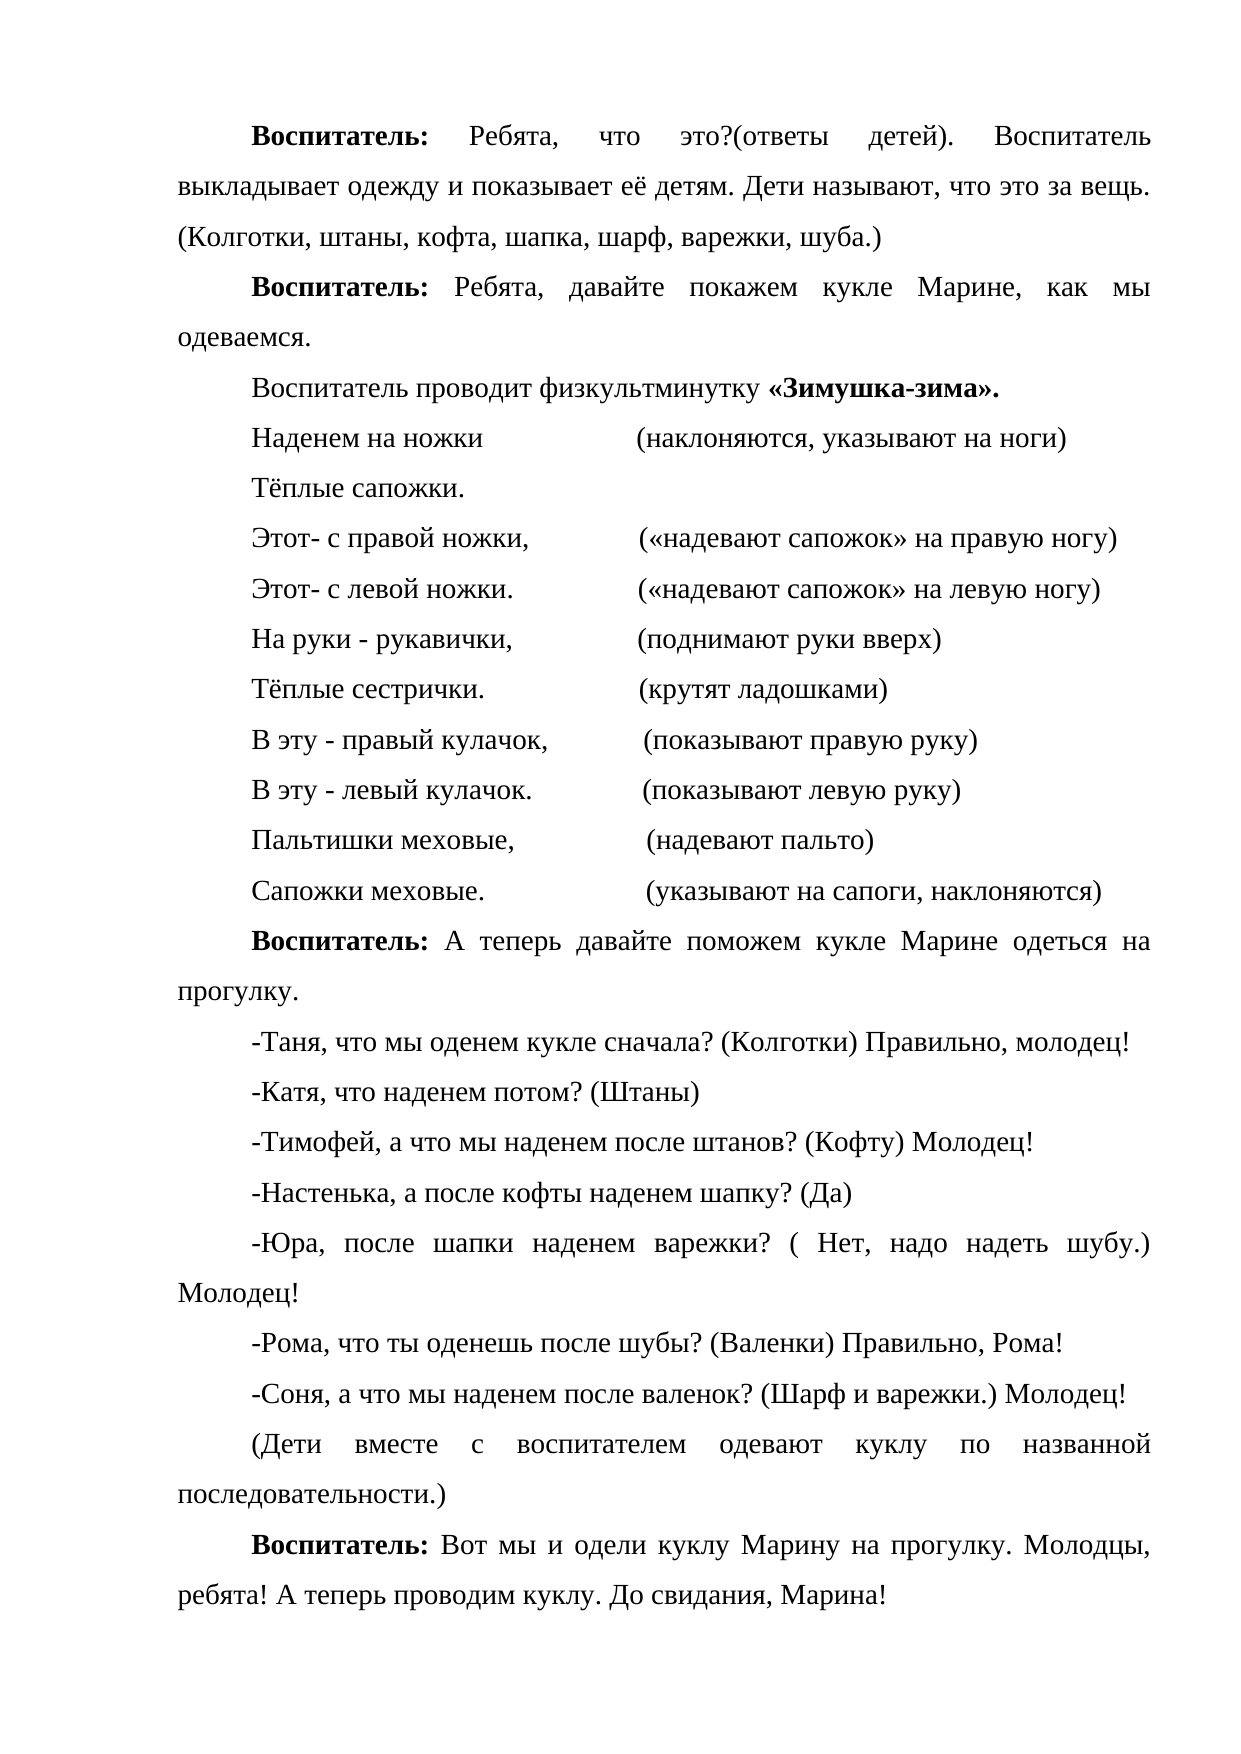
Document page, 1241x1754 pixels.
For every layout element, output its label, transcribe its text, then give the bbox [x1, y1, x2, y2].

text -Таня, что мы оденем кукле сначала? (Колготки) Правильно, молодец! [177, 1024, 1152, 1057]
text Воспитатель проводит физкультминутку «Зимушка-зима». [177, 370, 1152, 403]
text -Рома, что ты оденешь после шубы? (Валенки) Правильно, Рома! [177, 1326, 1152, 1359]
text В эту - левый кулачок. (показывают левую руку) [177, 772, 1152, 806]
text Воспитатель: А теперь давайте поможем кукле Марине одеться на прогулку. [177, 923, 1152, 1007]
text -Соня, а что мы наденем после валенок? (Шарф и варежки.) Молодец! [177, 1376, 1152, 1409]
text Воспитатель: Ребята, давайте покажем кукле Марине, как мы одеваемся. [177, 269, 1152, 353]
text (Дети вместе с воспитателем одевают куклу по названной последовательности.) [177, 1426, 1152, 1510]
text -Катя, что наденем потом? (Штаны) [177, 1074, 1152, 1108]
text Тёплые сапожки. [177, 470, 1152, 504]
text -Тимофей, а что мы наденем после штанов? (Кофту) Молодец! [177, 1124, 1152, 1158]
text В эту - правый кулачок, (показывают правую руку) [177, 722, 1152, 755]
text Пальтишки меховые, (надевают пальто) [177, 822, 1152, 856]
text -Настенька, а после кофты наденем шапку? (Да) [177, 1175, 1152, 1208]
text Воспитатель: Ребята, что это?(ответы детей). Воспитатель выкладывает одежду и показывает её детям. Дети называют, что это за вещь. (Колготки, штаны, кофта, шапка, шарф, варежки, шуба.) [177, 118, 1152, 252]
text Этот- с правой ножки, («надевают сапожок» на правую ногу) [177, 521, 1152, 554]
text Этот- с левой ножки. («надевают сапожок» на левую ногу) [177, 571, 1152, 604]
text Наденем на ножки (наклоняются, указывают на ноги) [177, 420, 1152, 453]
text Воспитатель: Вот мы и одели куклу Марину на прогулку. Молодцы, ребята! А теперь проводим куклу. До свидания, Марина! [177, 1527, 1152, 1611]
text Сапожки меховые. (указывают на сапоги, наклоняются) [177, 873, 1152, 906]
text Тёплые сестрички. (крутят ладошками) [177, 672, 1152, 705]
text На руки - рукавички, (поднимают руки вверх) [177, 621, 1152, 655]
text -Юра, после шапки наденем варежки? ( Нет, надо надеть шубу.) Молодец! [177, 1225, 1152, 1309]
